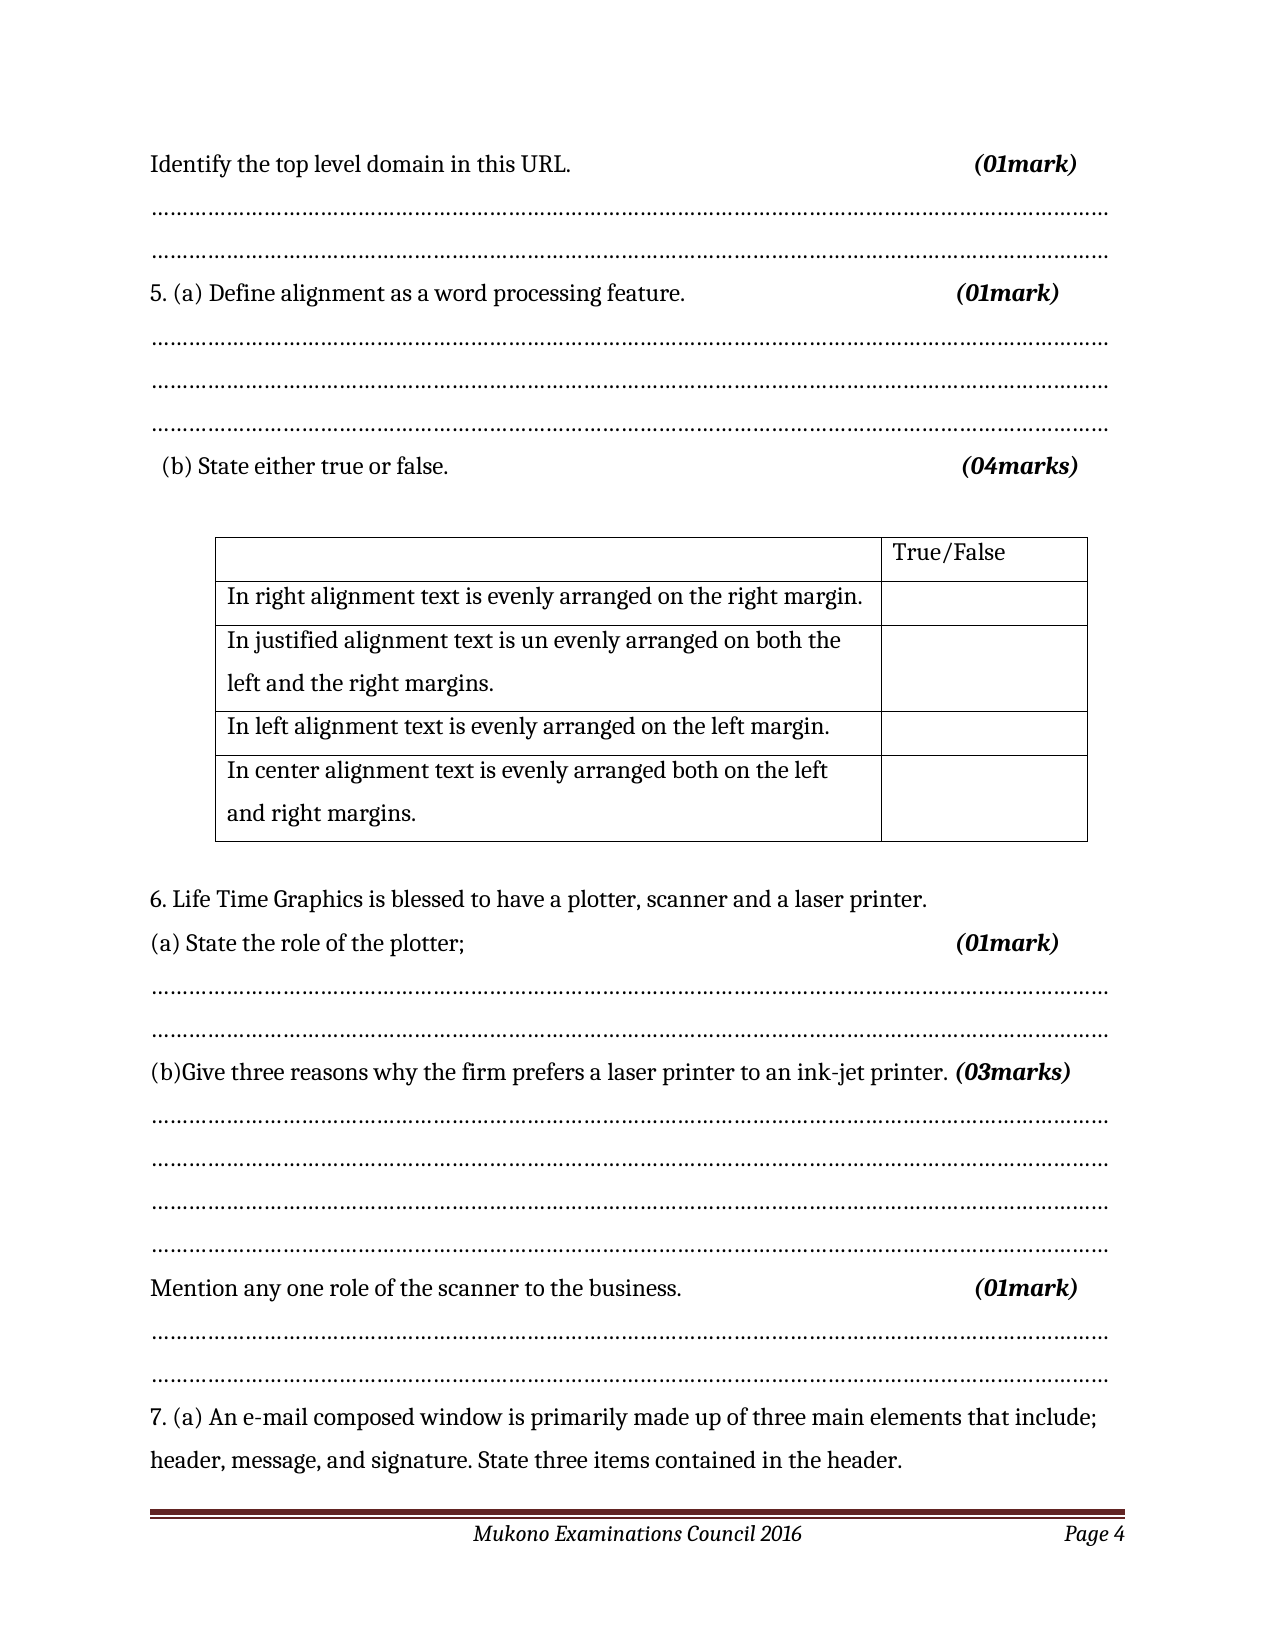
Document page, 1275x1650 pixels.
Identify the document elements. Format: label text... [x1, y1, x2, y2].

table_header True/False [882, 538, 1087, 581]
text ……………………………………………………………………………………………………………………………………………………………………………………………………………………………………………………………………………………………………………………………………………………………………………………………………………………………………………………………………………………………………………………………………………………………… [150, 1101, 1125, 1259]
text (a) State the role of the plotter; (01mark) [150, 928, 1125, 957]
text 7. (a) An e-mail composed window is primarily made up of three main elements that include; header, message, and signature. State three items contained in the header. [150, 1403, 1125, 1475]
text 6. Life Time Graphics is blessed to have a plotter, scanner and a laser printer. [150, 885, 1125, 914]
text 5. (a) Define alignment as a word processing feature. (01mark) [150, 279, 1125, 308]
text (b)Give three reasons why the firm prefers a laser printer to an ink-jet printer. (03marks) [150, 1058, 1125, 1087]
table_cell In left alignment text is evenly arranged on the left margin. [216, 712, 881, 755]
text ……………………………………………………………………………………………………………………………………………………………………………………………………………………………………………………………………………………………………………………………………………………………………………………………………………………… [150, 322, 1125, 437]
table_cell [882, 712, 1087, 755]
table_cell [882, 756, 1087, 841]
text Identify the top level domain in this URL. (01mark) [150, 150, 1125, 179]
table_header [216, 538, 881, 581]
table_cell [882, 582, 1087, 625]
text ……………………………………………………………………………………………………………………………………………………………………………………………………………………………………………………………………………… [150, 972, 1125, 1043]
table_cell In justified alignment text is un evenly arranged on both the left and the right margins. [216, 626, 881, 711]
text ……………………………………………………………………………………………………………………………………………………………………………………………………………………………………………………………………………… [150, 1317, 1125, 1388]
table_cell [882, 626, 1087, 711]
text Mention any one role of the scanner to the business. (01mark) [150, 1273, 1125, 1302]
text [150, 193, 1125, 265]
table_cell In right alignment text is evenly arranged on the right margin. [216, 582, 881, 625]
table_cell In center alignment text is evenly arranged both on the left and right margins. [216, 756, 881, 841]
text (b) State either true or false. (04marks) [150, 452, 1125, 481]
